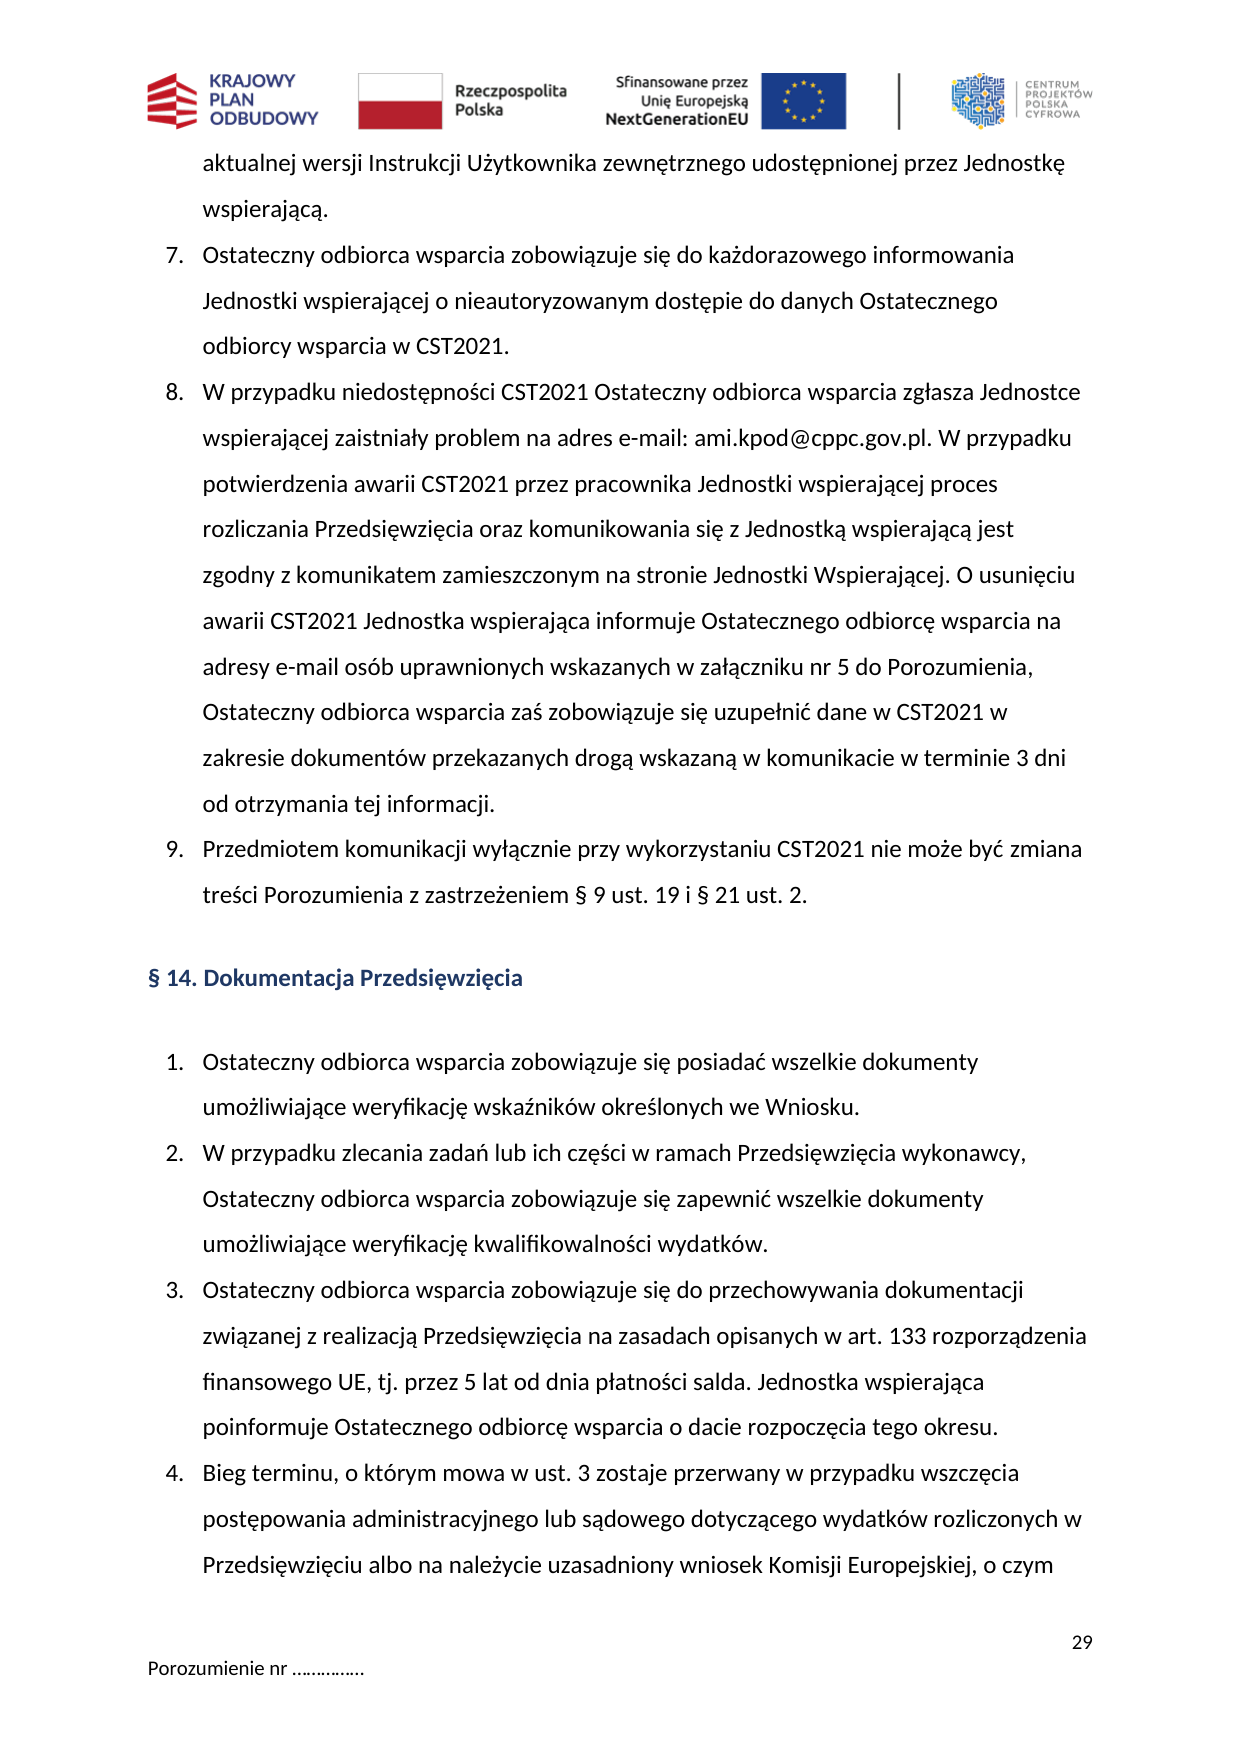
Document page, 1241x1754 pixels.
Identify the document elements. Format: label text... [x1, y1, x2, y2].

list Ostateczny odbiorca wsparcia zobowiązuje się do przechowywania dokumentacji związanej z realizacją Przedsięwzięcia na zasadach opisanych w art. 133 rozporządzenia finansowego UE, tj. przez 5 lat od dnia płatności salda. Jednostka wspierająca poinformuje Ostatecznego odbiorcę wsparcia o dacie rozpoczęcia tego okresu. [165, 1274, 1093, 1442]
list Przedmiotem komunikacji wyłącznie przy wykorzystaniu CST2021 nie może być zmiana treści Porozumienia z zastrzeżeniem § 9 ust. 19 i § 21 ust. 2. [165, 833, 1093, 910]
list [165, 148, 1093, 224]
list Ostateczny odbiorca wsparcia zobowiązuje się do każdorazowego informowania Jednostki wspierającej o nieautoryzowanym dostępie do danych Ostatecznego odbiorcy wsparcia w CST2021. [165, 239, 1093, 361]
list W przypadku niedostępności CST2021 Ostateczny odbiorca wsparcia zgłasza Jednostce wspierającej zaistniały problem na adres e-mail: ami.kpod@cppc.gov.pl. W przypadku potwierdzenia awarii CST2021 przez pracownika Jednostki wspierającej proces rozliczania Przedsięwzięcia oraz komunikowania się z Jednostką wspierającą jest zgodny z komunikatem zamieszczonym na stronie Jednostki Wspierającej. O usunięciu awarii CST2021 Jednostka wspierająca informuje Ostatecznego odbiorcę wsparcia na adresy e-mail osób uprawnionych wskazanych w załączniku nr 5 do Porozumienia, Ostateczny odbiorca wsparcia zaś zobowiązuje się uzupełnić dane w CST2021 w zakresie dokumentów przekazanych drogą wskazaną w komunikacie w terminie 3 dni od otrzymania tej informacji. [165, 376, 1093, 818]
list Ostateczny odbiorca wsparcia zobowiązuje się posiadać wszelkie dokumenty umożliwiające weryfikację wskaźników określonych we Wniosku. [165, 1046, 1093, 1122]
list W przypadku zlecania zadań lub ich części w ramach Przedsięwzięcia wykonawcy, Ostateczny odbiorca wsparcia zobowiązuje się zapewnić wszelkie dokumenty umożliwiające weryfikację kwalifikowalności wydatków. [165, 1137, 1093, 1259]
subtitle § 14. Dokumentacja Przedsięwzięcia [148, 962, 1093, 993]
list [165, 1457, 1093, 1579]
picture [147, 73, 1093, 130]
